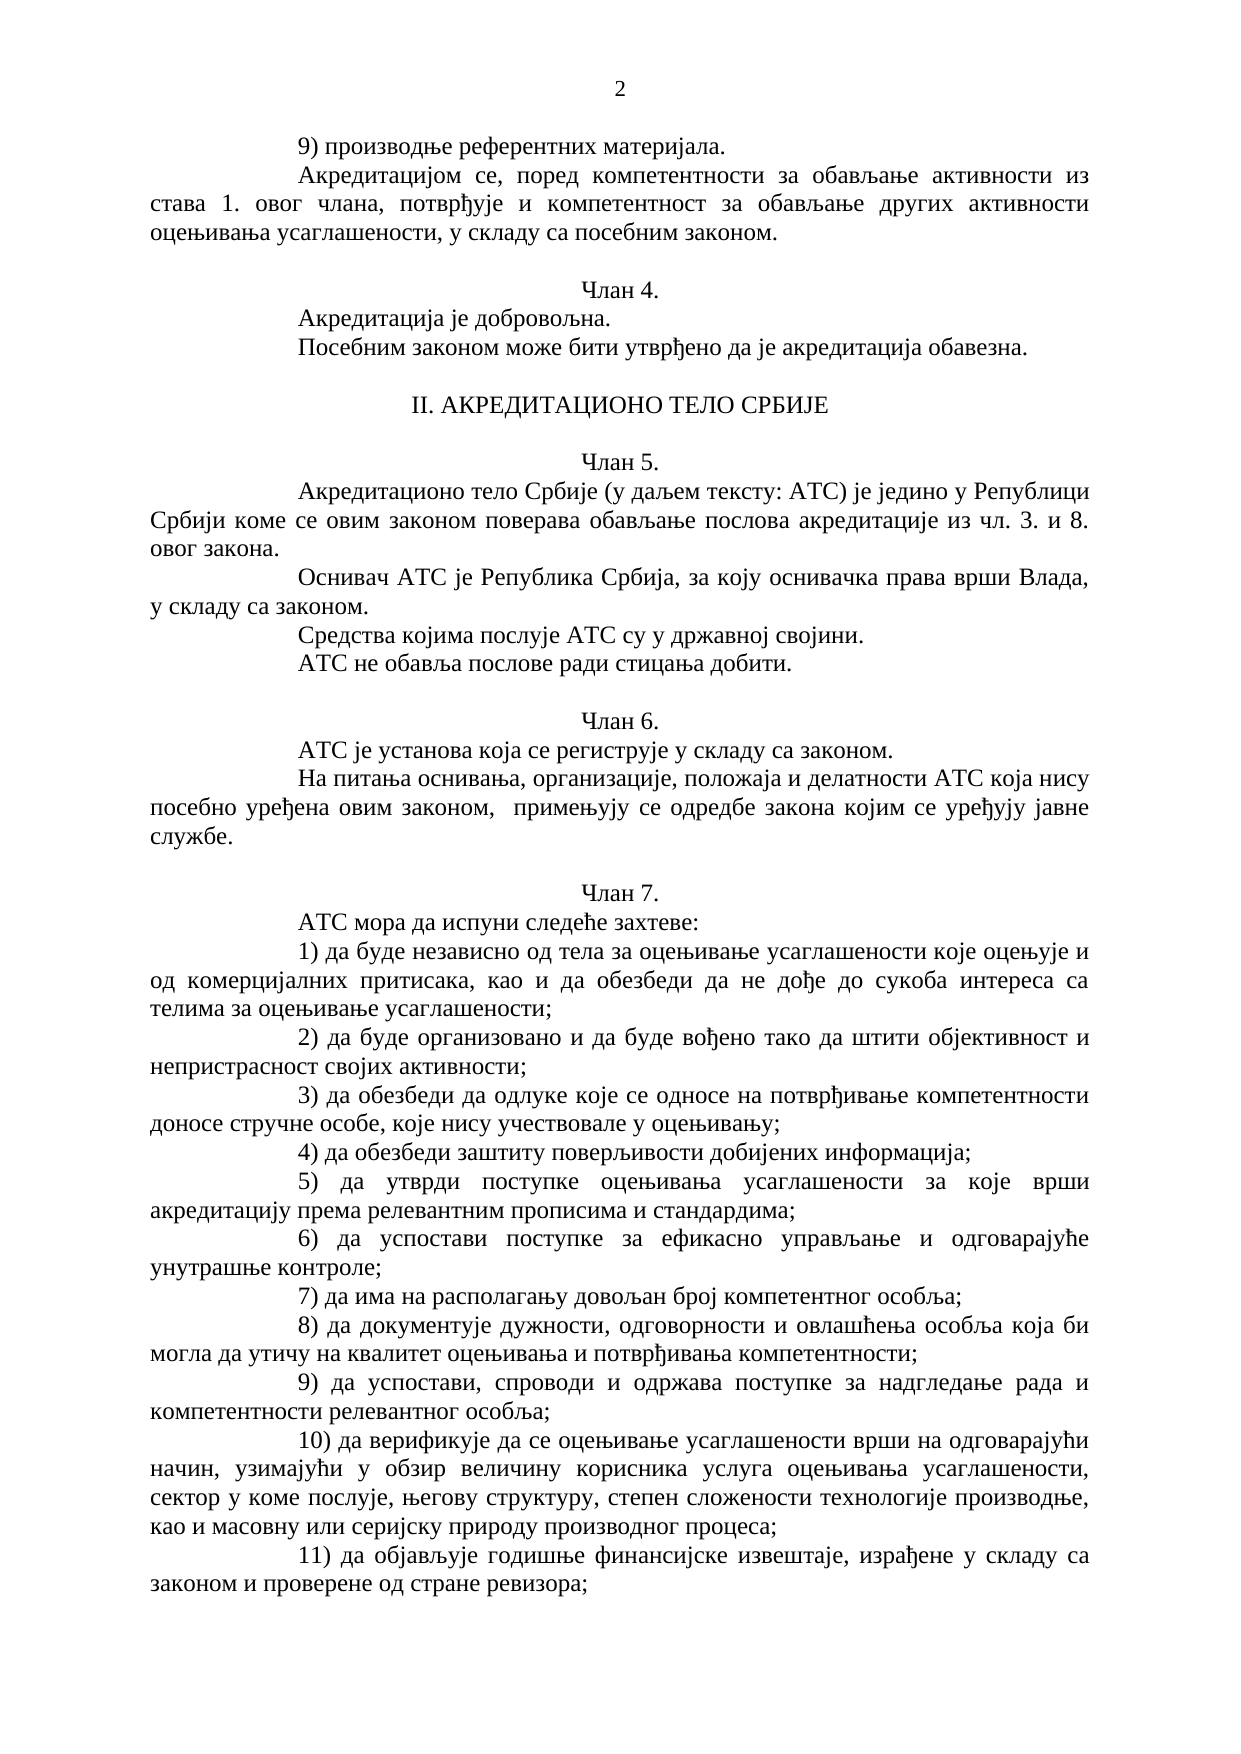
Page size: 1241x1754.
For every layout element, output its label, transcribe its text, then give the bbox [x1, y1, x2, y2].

text АТС не обавља послове ради стицања добити. [150, 648, 1090, 677]
text 8) да документује дужности, одговорности и овлашћења особља која би могла да утичу на квалитет оцењивања и потврђивања компетентности; [150, 1310, 1090, 1367]
text 7) да има на располагању довољан број компетентног особља; [150, 1281, 1090, 1310]
text Члан 6. [150, 706, 1090, 735]
text 11) да објављује годишње финансијске извештаје, израђене у складу са законом и проверене од стране ревизора; [150, 1540, 1090, 1597]
text 4) да обезбеди заштиту поверљивости добијених информација; [150, 1137, 1090, 1166]
text Члан 7. [150, 878, 1090, 907]
text 9) да успостави, спроводи и одржава поступке за надгледање рада и компетентности релевантног особља; [150, 1367, 1090, 1425]
text 6) да успостави поступке за ефикасно управљање и одговарајуће унутрашње контроле; [150, 1223, 1090, 1281]
text 9) производње референтних материјала. [150, 131, 1090, 160]
text На питања оснивања, организације, положаја и делатности АТС која нису посебно уређена овим законом, примењују се одредбе закона којим се уређују јавне службе. [150, 763, 1090, 850]
text Средства којима послује АТС су у државној својини. [150, 620, 1090, 648]
text АТС мора да испуни следеће захтеве: [150, 907, 1090, 936]
text 1) да буде независно од тела за оцењивање усаглашености које оцењује и од комерцијалних притисака, као и да обезбеди да не дође до сукоба интереса са телима за оцењивање усаглашености; [150, 936, 1090, 1022]
text 2) да буде организовано и да буде вођено тако да штити објективност и непристрасност својих активности; [150, 1022, 1090, 1080]
text Акредитационо тело Србије (у даљем тексту: АТС) је једино у Републици Србији коме се овим законом поверава обављање послова акредитације из чл. 3. и 8. овог закона. [150, 476, 1090, 562]
text 3) да обезбеди да одлуке које се односе на потврђивање компетентности доносе стручне особе, које нису учествовале у оцењивању; [150, 1080, 1090, 1137]
text II. АКРЕДИТАЦИОНО ТЕЛО СРБИЈЕ [150, 390, 1090, 418]
text Посебним законом може бити утврђено да је акредитација обавезна. [150, 332, 1090, 361]
text Члан 5. [150, 447, 1090, 476]
text Акредитација је добровољна. [150, 303, 1090, 332]
text 10) да верификује да се оцењивање усаглашености врши на одговарајући начин, узимајући у обзир величину корисника услуга оцењивања усаглашености, сектор у коме послује, његову структуру, степен сложености технологије производње, као и масовну или серијску природу производног процеса; [150, 1425, 1090, 1540]
text Акредитацијом се, поред компетентности за обављање активности из става 1. овог члана, потврђује и компетентност за обављање других активности оцењивања усаглашености, у складу са посебним законом. [150, 160, 1090, 246]
text Члан 4. [150, 275, 1090, 303]
text 5) да утврди поступке оцењивања усаглашености за које врши акредитацију према релевантним прописима и стандардима; [150, 1166, 1090, 1223]
text Оснивач АТС је Република Србија, за коју оснивачка права врши Влада, у складу са законом. [150, 562, 1090, 620]
text АТС је установа која се региструје у складу са законом. [150, 735, 1090, 763]
